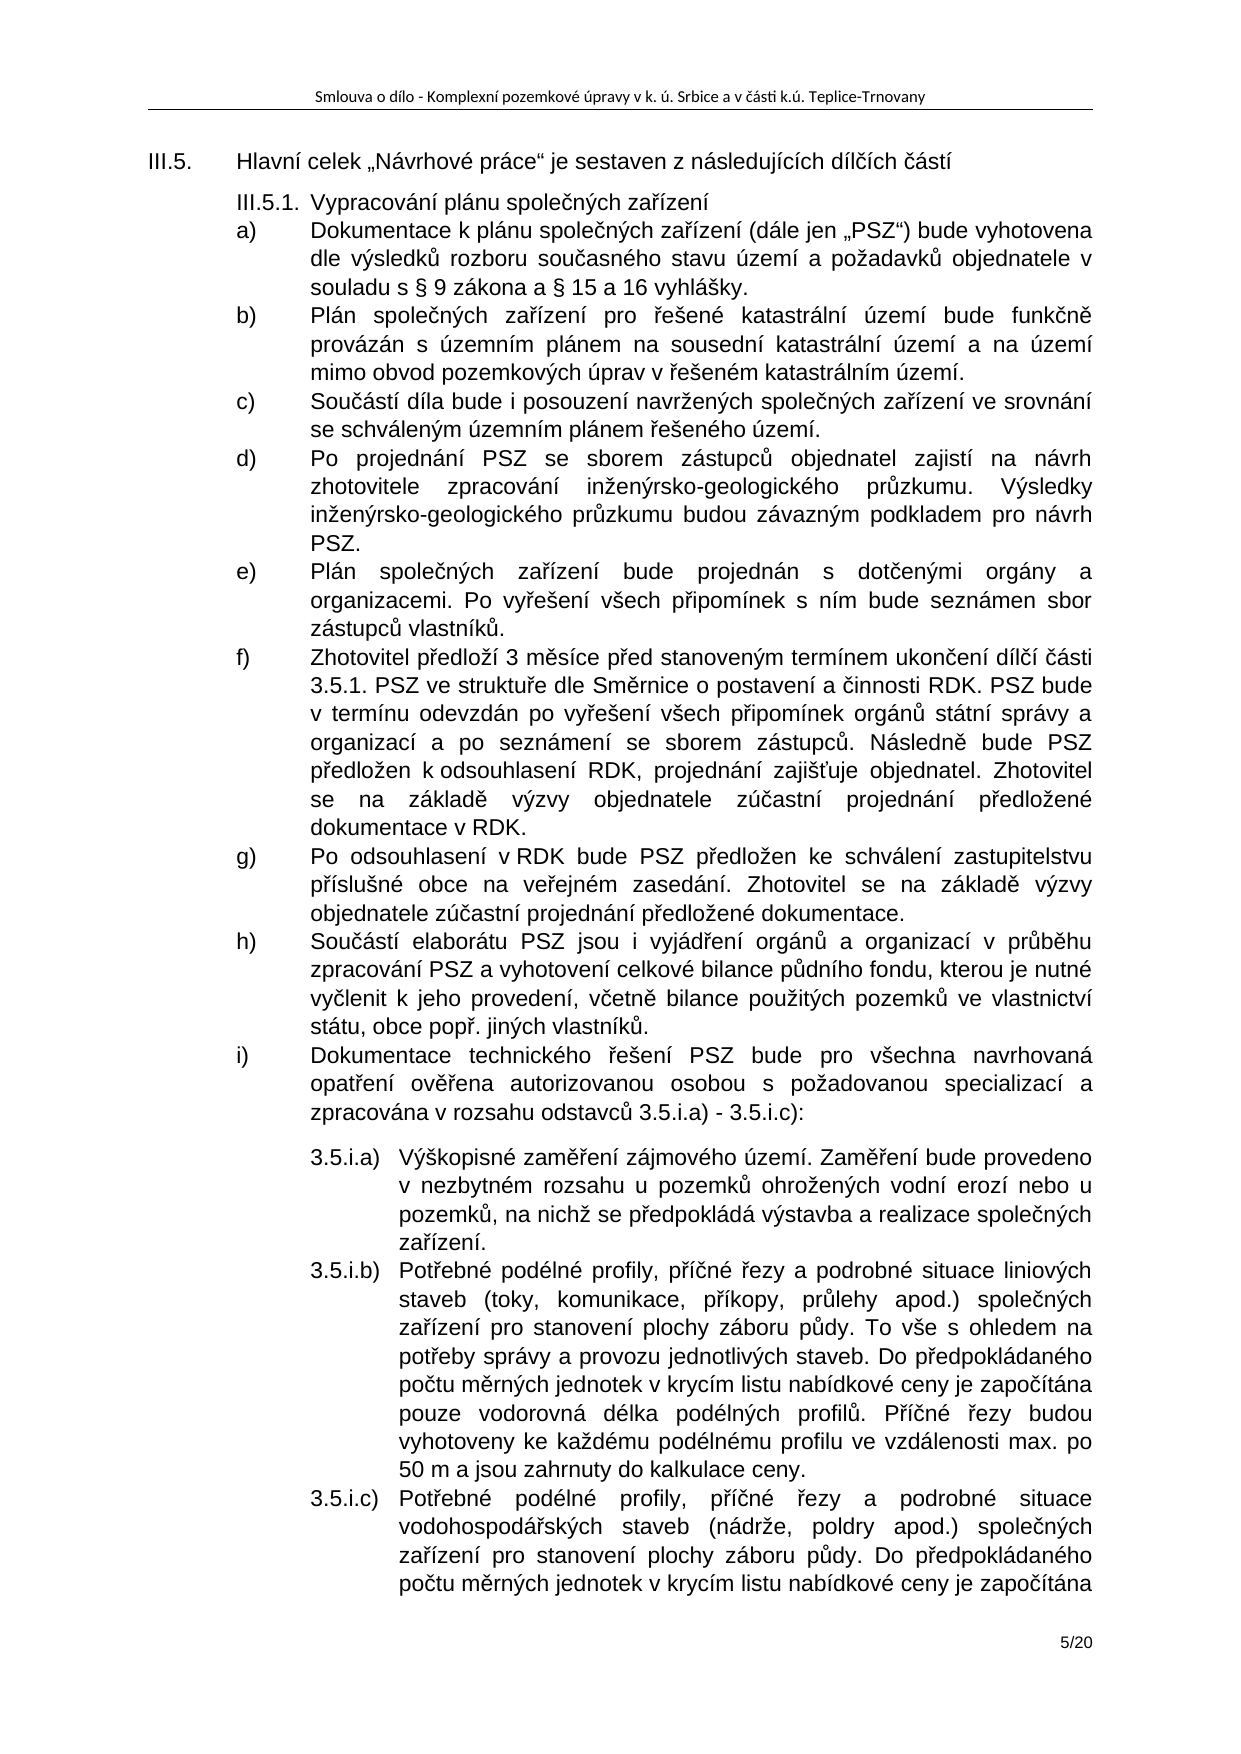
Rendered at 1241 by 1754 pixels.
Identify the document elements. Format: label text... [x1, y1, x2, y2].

text Plán společných zařízení bude projednán s dotčenými orgány a organizacemi. Po vyřešení všech připomínek s ním bude seznámen sbor zástupců vlastníků. [236, 558, 1093, 641]
list 3.5.i.b) Potřebné podélné profily, příčné řezy a podrobné situace liniových staveb (toky, komunikace, příkopy, průlehy apod.) společných zařízení pro stanovení plochy záboru půdy. To vše s ohledem na potřeby správy a provozu jednotlivých staveb. Do předpokládaného počtu měrných jednotek v krycím listu nabídkové ceny je započítána pouze vodorovná délka podélných profilů. Příčné řezy budou vyhotoveny ke každému podélnému profilu ve vzdálenosti max. po 50 m a jsou zahrnuty do kalkulace ceny. [310, 1257, 1093, 1483]
text Dokumentace technického řešení PSZ bude pro všechna navrhovaná opatření ověřena autorizovanou osobou s požadovanou specializací a zpracována v rozsahu odstavců 3.5.i.a) - 3.5.i.c): [236, 1042, 1093, 1125]
list Hlavní celek „Návrhové práce“ je sestaven z následujících dílčích částí [148, 148, 1093, 174]
text Vypracování plánu společných zařízení [236, 188, 1093, 215]
text Součástí elaborátu PSZ jsou i vyjádření orgánů a organizací v průběhu zpracování PSZ a vyhotovení celkové bilance půdního fondu, kterou je nutné vyčlenit k jeho provedení, včetně bilance použitých pozemků ve vlastnictví státu, obce popř. jiných vlastníků. [236, 928, 1093, 1039]
text Plán společných zařízení pro řešené katastrální území bude funkčně provázán s územním plánem na sousední katastrální území a na území mimo obvod pozemkových úprav v řešeném katastrálním území. [236, 302, 1093, 386]
text Zhotovitel předloží 3 měsíce před stanoveným termínem ukončení dílčí části 3.5.1. PSZ ve struktuře dle Směrnice o postavení a činnosti RDK. PSZ bude v termínu odevzdán po vyřešení všech připomínek orgánů státní správy a organizací a po seznámení se sborem zástupců. Následně bude PSZ předložen k odsouhlasení RDK, projednání zajišťuje objednatel. Zhotovitel se na základě výzvy objednatele zúčastní projednání předložené dokumentace v RDK. [236, 643, 1093, 841]
text Po projednání PSZ se sborem zástupců objednatel zajistí na návrh zhotovitele zpracování inženýrsko-geologického průzkumu. Výsledky inženýrsko-geologického průzkumu budou závazným podkladem pro návrh PSZ. [236, 444, 1093, 556]
text Po odsouhlasení v RDK bude PSZ předložen ke schválení zastupitelstvu příslušné obce na veřejném zasedání. Zhotovitel se na základě výzvy objednatele zúčastní projednání předložené dokumentace. [236, 843, 1093, 926]
text Dokumentace k plánu společných zařízení (dále jen „PSZ“) bude vyhotovena dle výsledků rozboru současného stavu území a požadavků objednatele v souladu s § 9 zákona a § 15 a 16 vyhlášky. [236, 217, 1093, 300]
list 3.5.i.a) Výškopisné zaměření zájmového území. Zaměření bude provedeno v nezbytném rozsahu u pozemků ohrožených vodní erozí nebo u pozemků, na nichž se předpokládá výstavba a realizace společných zařízení. [310, 1144, 1093, 1255]
text Součástí díla bude i posouzení navržených společných zařízení ve srovnání se schváleným územním plánem řešeného území. [236, 388, 1093, 442]
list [310, 1485, 1093, 1597]
